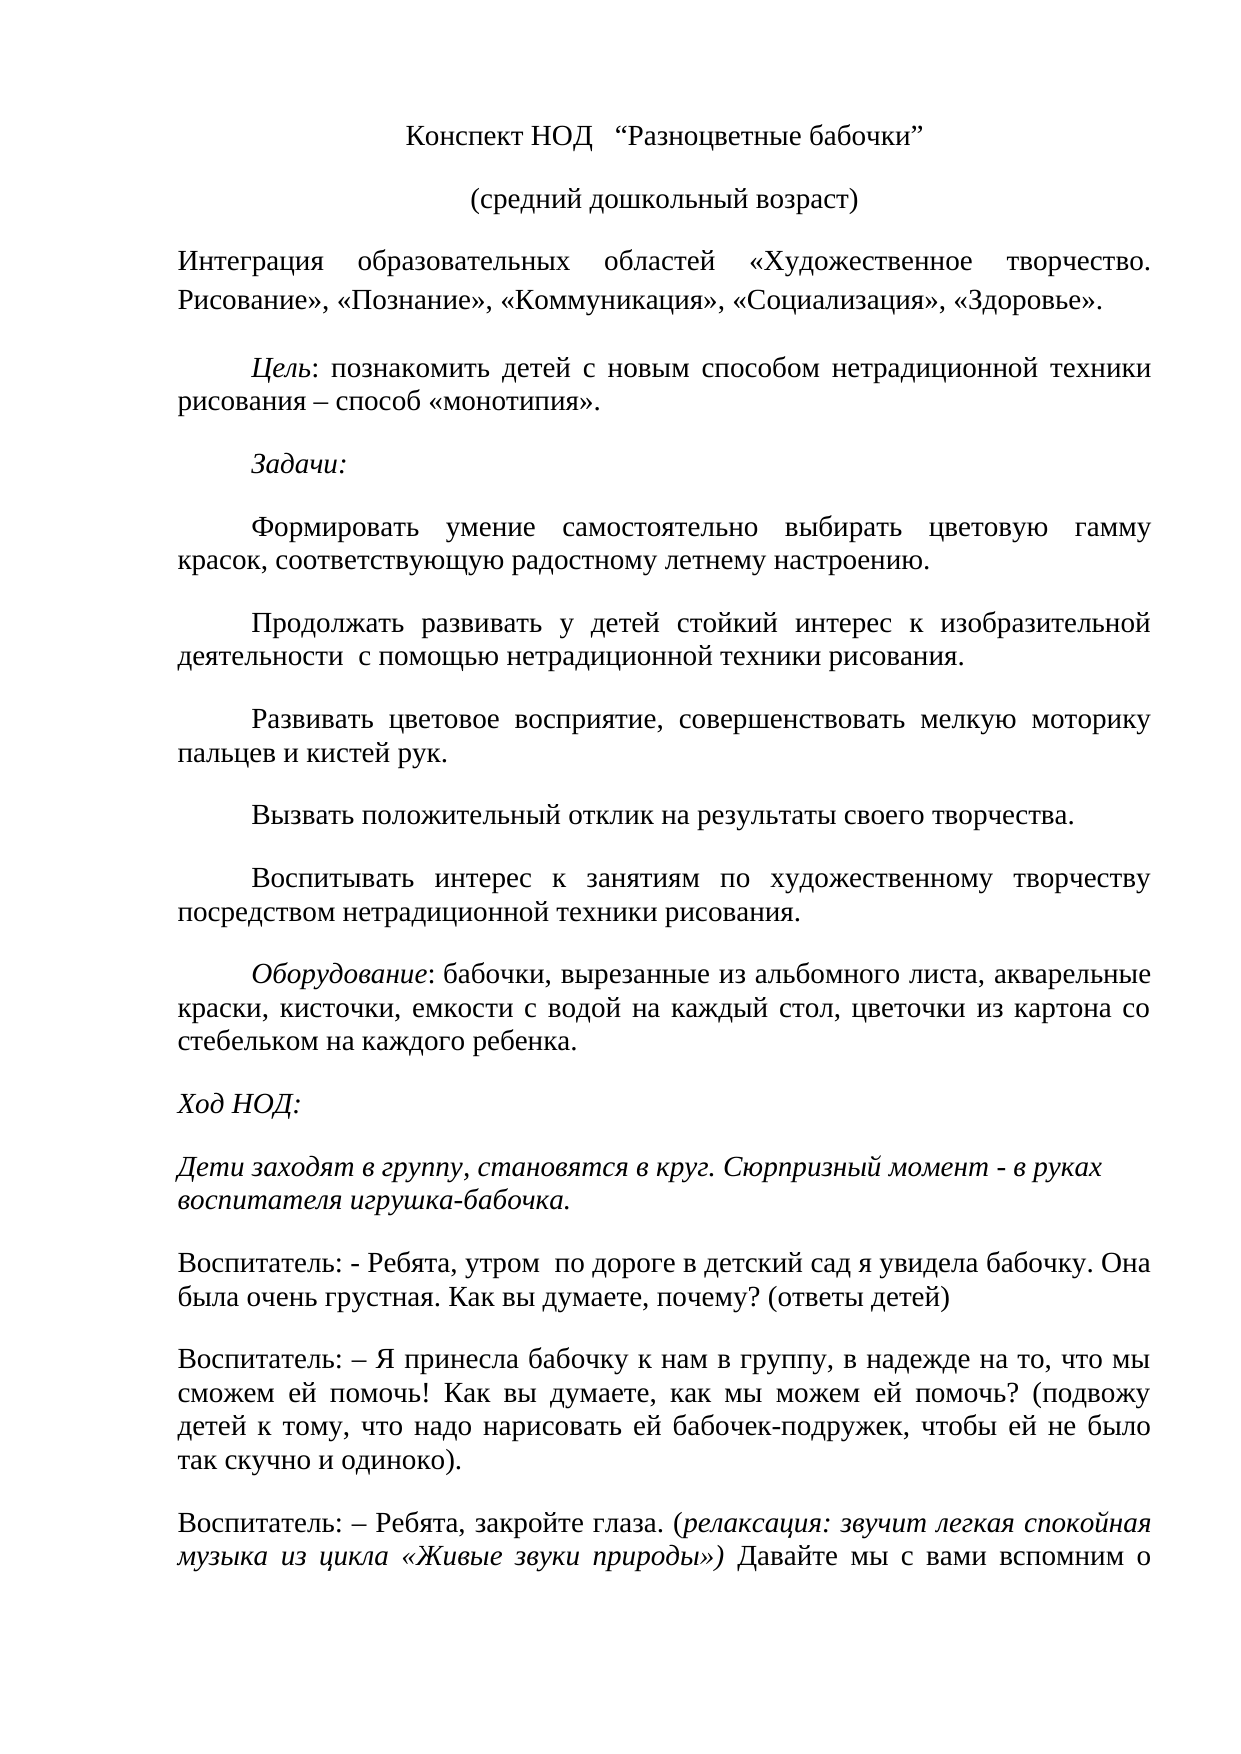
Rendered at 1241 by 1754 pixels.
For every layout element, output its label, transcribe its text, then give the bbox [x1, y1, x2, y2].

text Воспитатель: – Я принесла бабочку к нам в группу, в надежде на то, что мы сможем ей помочь! Как вы думаете, как мы можем ей помочь? (подвожу детей к тому, что надо нарисовать ей бабочек-подружек, чтобы ей не было так скучно и одиноко). [177, 1341, 1152, 1476]
text Вызвать положительный отклик на результаты своего творчества. [177, 797, 1152, 831]
text Воспитатель: - Ребята, утром по дороге в детский сад я увидела бабочку. Она была очень грустная. Как вы думаете, почему? (ответы детей) [177, 1245, 1152, 1312]
text Оборудование: бабочки, вырезанные из альбомного листа, акварельные краски, кисточки, емкости с водой на каждый стол, цветочки из картона со стебельком на каждого ребенка. [177, 956, 1152, 1057]
text Продолжать развивать у детей стойкий интерес к изобразительной деятельности с помощью нетрадиционной техники рисования. [177, 605, 1152, 672]
text Дети заходят в группу, становятся в круг. Сюрпризный момент - в руках воспитателя игрушка-бабочка. [177, 1149, 1152, 1216]
text (средний дошкольный возраст) [177, 181, 1152, 214]
text Задачи: [177, 446, 1152, 479]
text Цель: познакомить детей с новым способом нетрадиционной техники рисования – способ «монотипия». [177, 350, 1152, 417]
text Конспект НОД “Разноцветные бабочки” [177, 118, 1152, 152]
text Интеграция образовательных областей «Художественное творчество. Рисование», «Познание», «Коммуникация», «Социализация», «Здоровье». [177, 243, 1152, 316]
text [177, 1505, 1152, 1572]
text Ход НОД: [177, 1086, 1152, 1120]
text Воспитывать интерес к занятиям по художественному творчеству посредством нетрадиционной техники рисования. [177, 860, 1152, 927]
text Формировать умение самостоятельно выбирать цветовую гамму красок, соответствующую радостному летнему настроению. [177, 509, 1152, 576]
text Развивать цветовое восприятие, совершенствовать мелкую моторику пальцев и кистей рук. [177, 701, 1152, 768]
